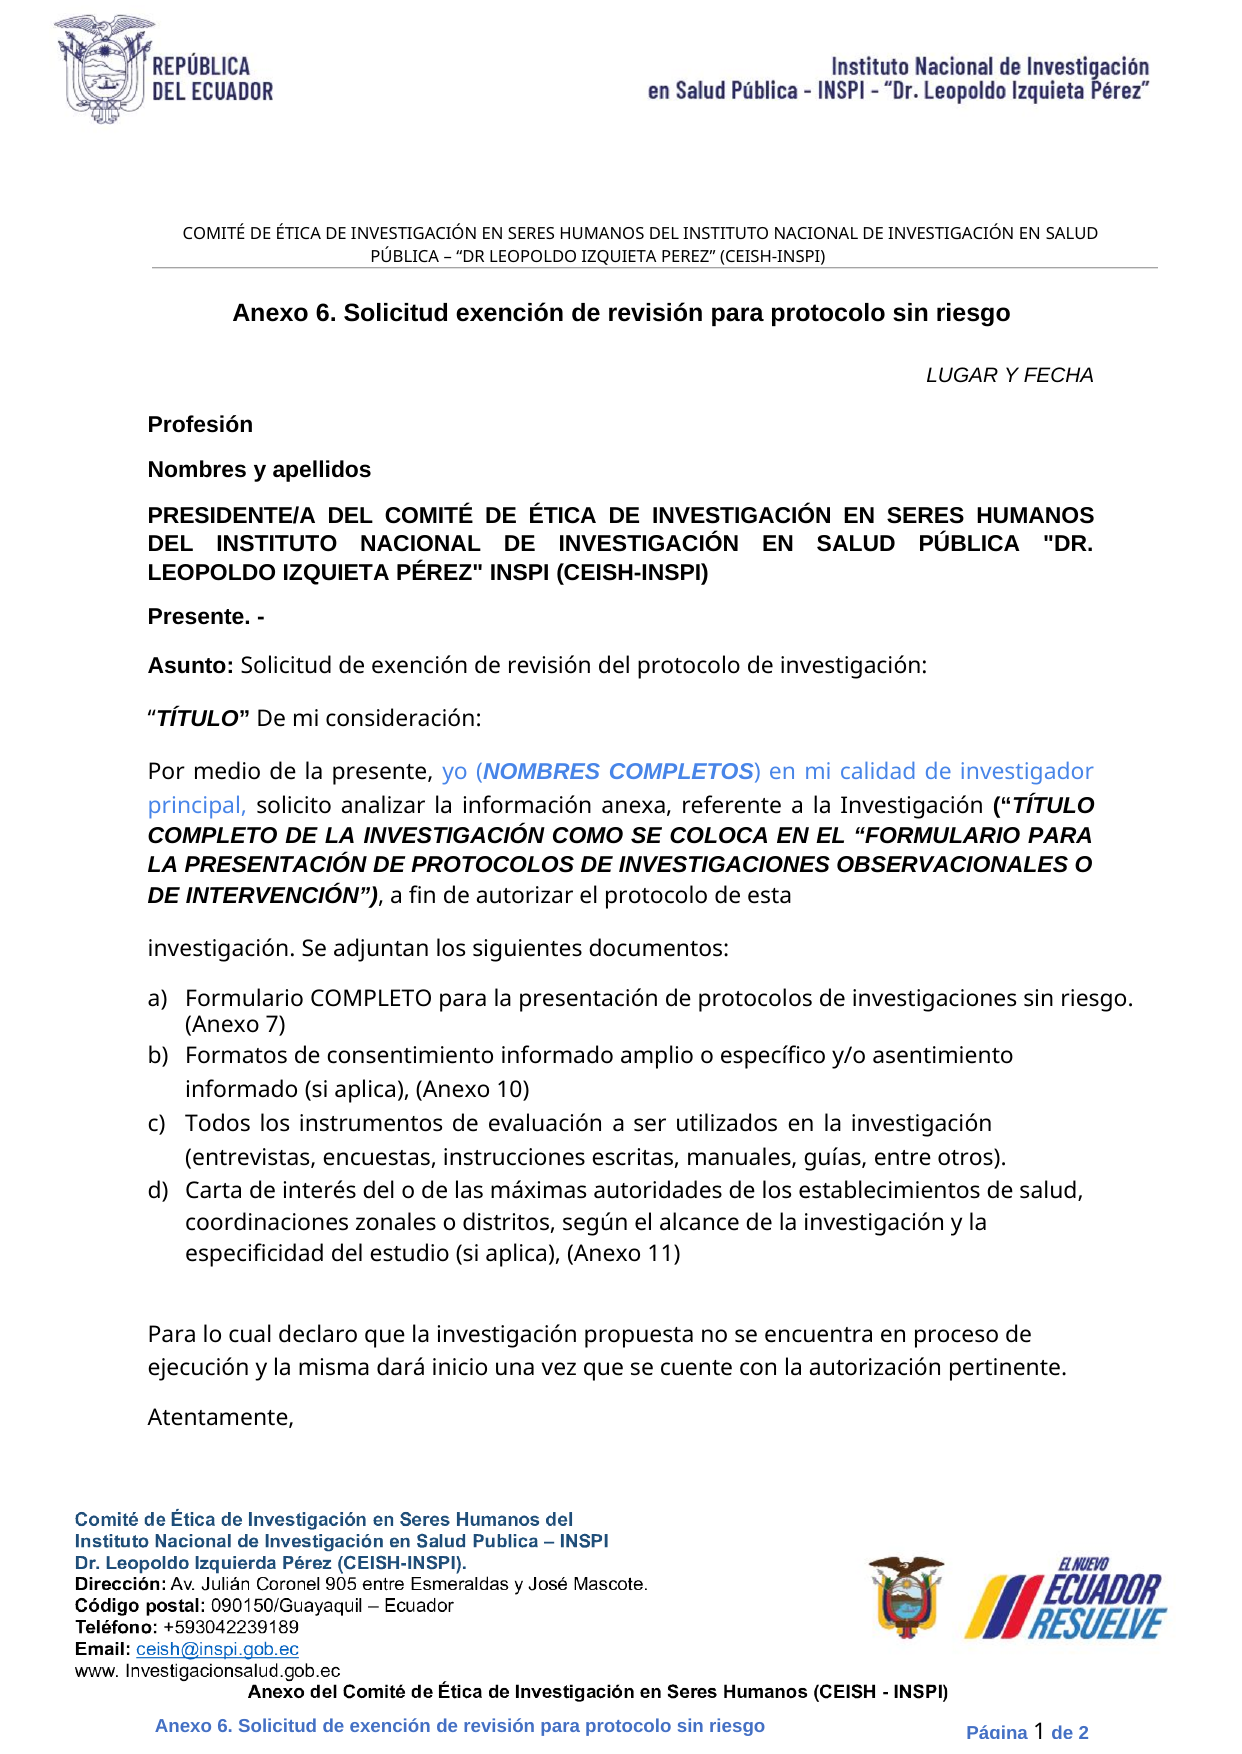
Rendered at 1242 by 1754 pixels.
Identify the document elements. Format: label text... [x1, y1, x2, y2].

list Formulario COMPLETO para la presentación de protocolos de investigaciones sin riesgo.(Anexo 7) [147, 986, 1139, 1037]
text Por medio de la presente, yo (NOMBRES COMPLETOS) en mi calidad de investigador principal, solicito analizar la información anexa, referente a la Investigación (“TÍTULO COMPLETO DE LA INVESTIGACIÓN COMO SE COLOCA EN EL “FORMULARIO PARA LA PRESENTACIÓN DE PROTOCOLOS DE INVESTIGACIONES OBSERVACIONALES O [147, 755, 1094, 877]
text Profesión [147, 411, 1139, 437]
picture [49, 5, 1176, 1702]
text Asunto: Solicitud de exención de revisión del protocolo de investigación: “TÍTULO” De mi consideración: [147, 649, 999, 733]
text DE INTERVENCIÓN”), a fin de autorizar el protocolo de esta investigación. Se adjuntan los siguientes documentos: [147, 879, 915, 964]
list Todos los instrumentos de evaluación a ser utilizados en la investigación (entrevistas, encuestas, instrucciones escritas, manuales, guías, entre otros). [147, 1107, 1091, 1172]
title Anexo 6. Solicitud exención de revisión para protocolo sin riesgo [232, 298, 1139, 327]
list Formatos de consentimiento informado amplio o específico y/o asentimiento informado (si aplica), (Anexo 10) [147, 1039, 1092, 1104]
text Para lo cual declaro que la investigación propuesta no se encuentra en proceso de ejecución y la misma dará inicio una vez que se cuente con la autorización pertinente. [147, 1318, 1094, 1383]
text Presente. - [147, 603, 1139, 629]
text PRESIDENTE/A DEL COMITÉ DE ÉTICA DE INVESTIGACIÓN EN SERES HUMANOS DEL INSTITUTO NACIONAL DE INVESTIGACIÓN EN SALUD PÚBLICA "DR. LEOPOLDO IZQUIETA PÉREZ" INSPI (CEISH-INSPI) [147, 502, 1094, 585]
text Nombres y apellidos [147, 456, 1139, 483]
text LUGAR Y FECHA [135, 363, 1094, 387]
text Atentamente, [147, 1401, 1139, 1432]
text COMITÉ DE ÉTICA DE INVESTIGACIÓN EN SERES HUMANOS DEL INSTITUTO NACIONAL DE INVESTIGACIÓN EN SALUD PÚBLICA – “DR LEOPOLDO IZQUIETA PEREZ” (CEISH-INSPI) [182, 222, 1130, 267]
list Carta de interés del o de las máximas autoridades de los establecimientos de salud, coordinaciones zonales o distritos, según el alcance de la investigación y la especificidad del estudio (si aplica), (Anexo 11) [147, 1174, 1090, 1268]
